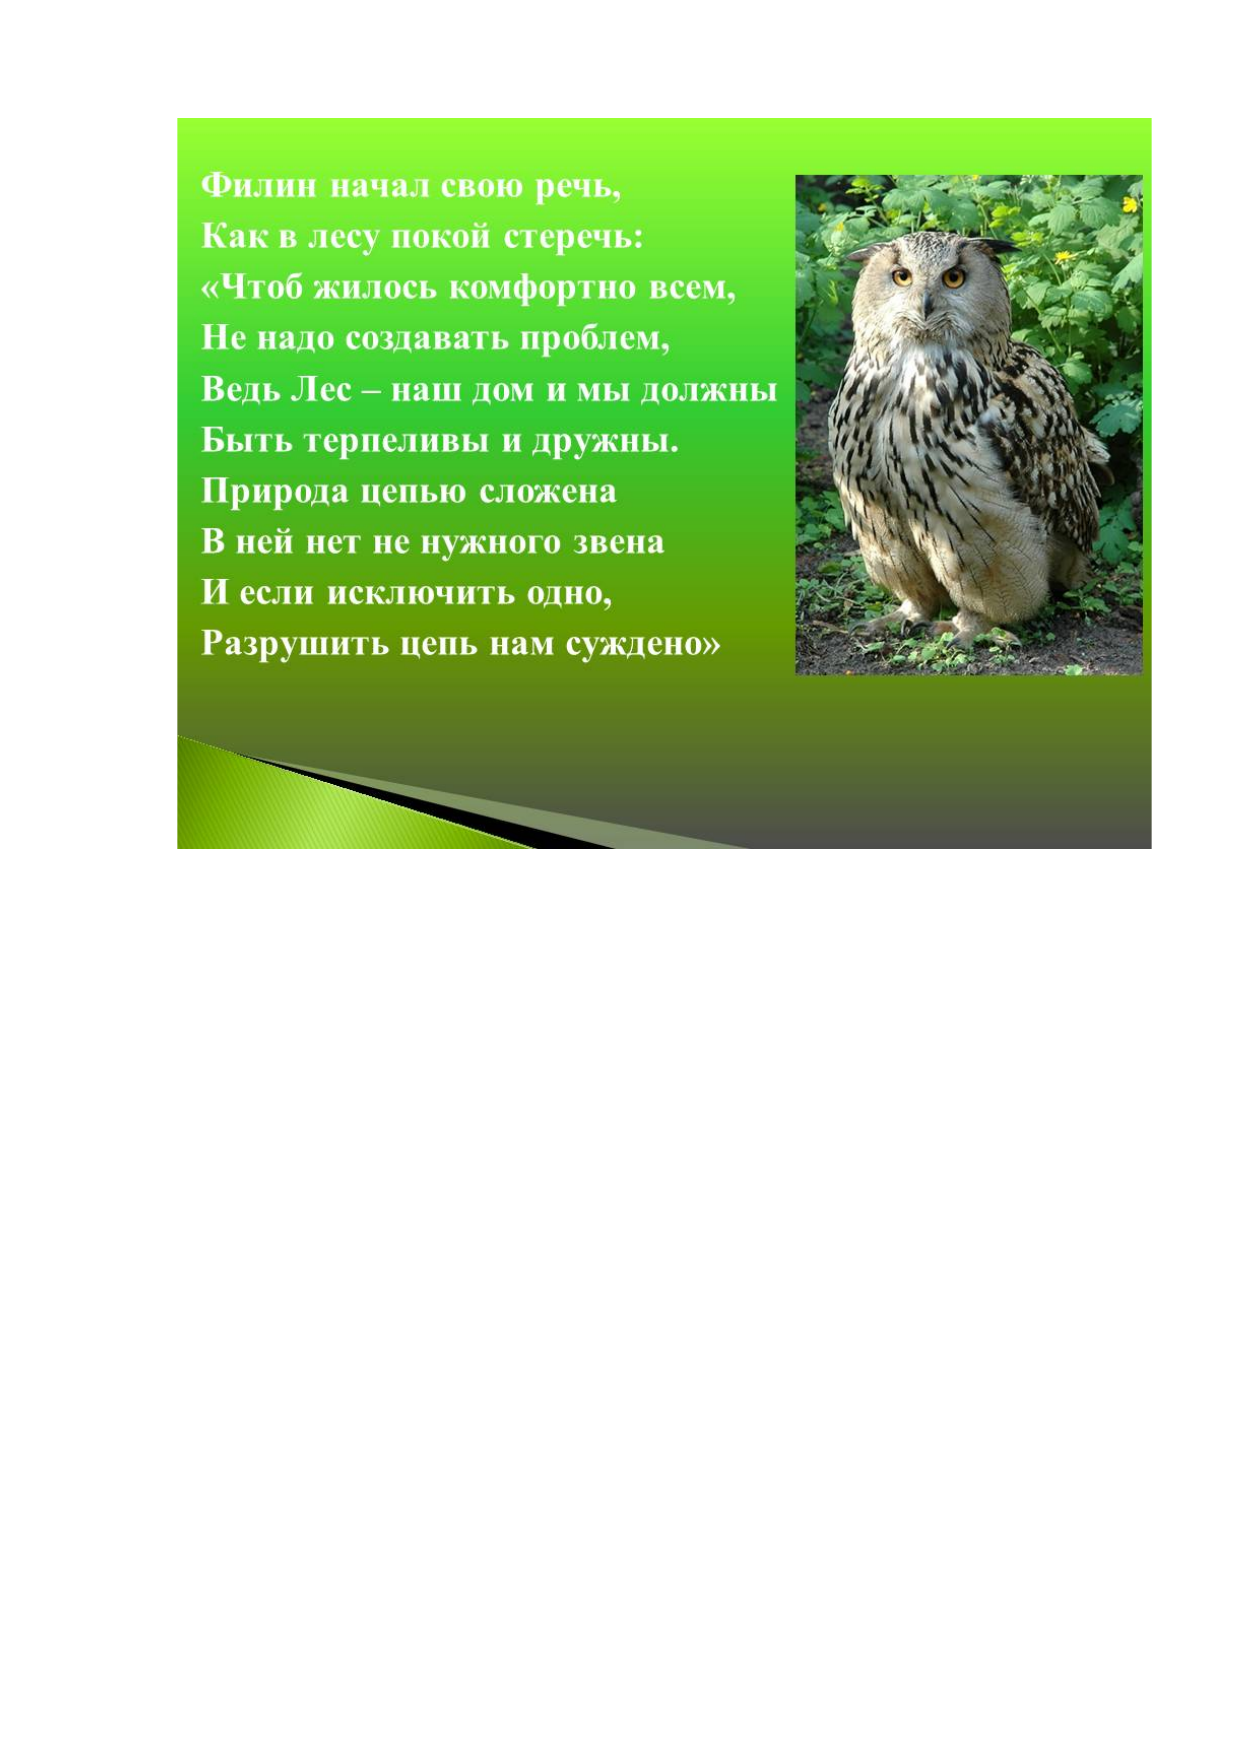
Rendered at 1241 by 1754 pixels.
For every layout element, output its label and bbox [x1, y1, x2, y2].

picture [177, 118, 1152, 849]
